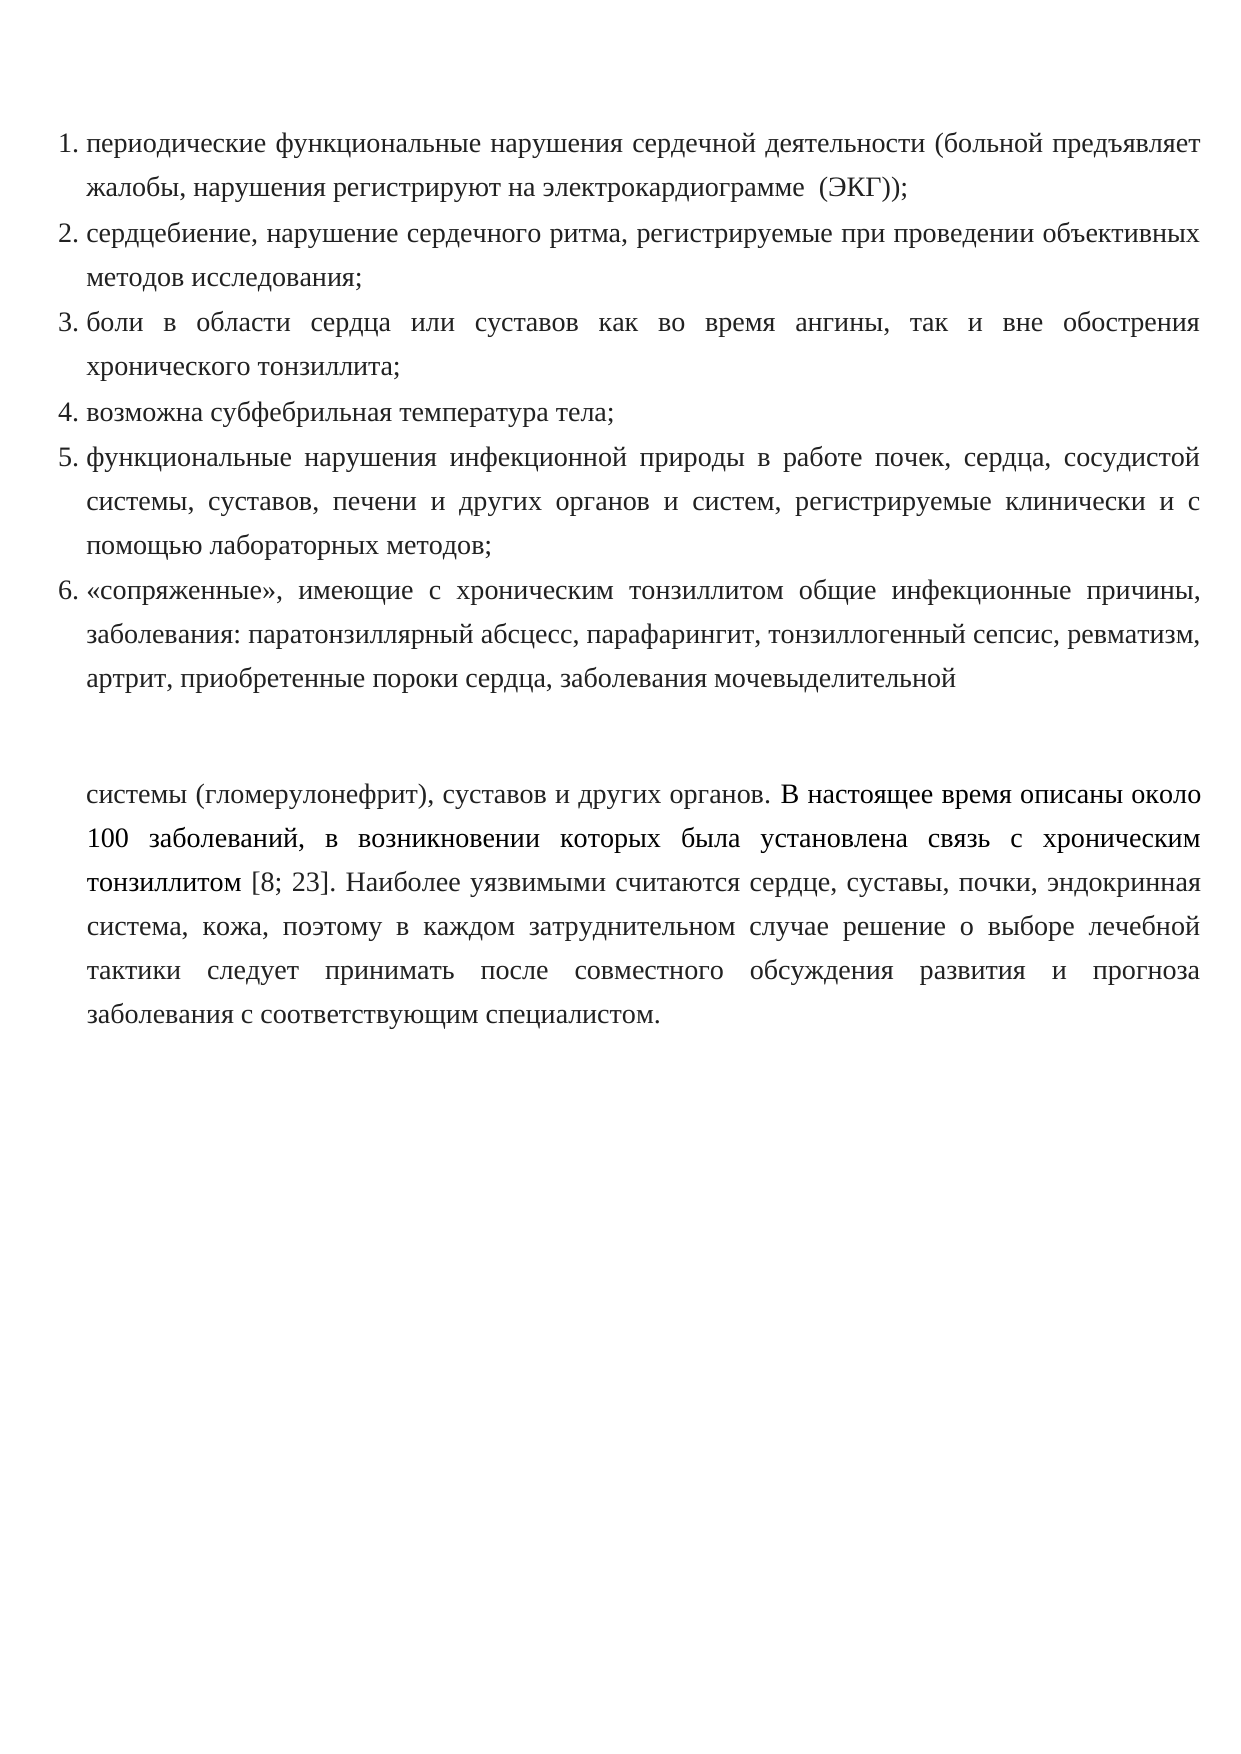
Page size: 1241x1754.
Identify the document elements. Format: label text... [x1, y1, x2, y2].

list функциональные нарушения инфекционной природы в работе почек, сердца, сосудистой системы, суставов, печени и других органов и систем, регистрируемые клинически и с помощью лабораторных методов; [58, 440, 1202, 560]
list возможна субфебрильная температура тела; [58, 395, 1202, 427]
list «сопряженные», имеющие с хроническим тонзиллитом общие инфекционные причины, заболевания: паратонзиллярный абсцесс, парафарингит, тонзиллогенный сепсис, ревматизм, артрит, приобретенные пороки сердца, заболевания мочевыделительной [58, 573, 1202, 693]
list сердцебиение, нарушение сердечного ритма, регистрируемые при проведении объективных методов исследования; [58, 216, 1202, 292]
list периодические функциональные нарушения сердечной деятельности (больной предъявляет жалобы, нарушения регистрируют на электрокардиограмме (ЭКГ)); [58, 127, 1202, 203]
text системы (гломерулонефрит), суставов и других органов. В настоящее время описаны около 100 заболеваний, в возникновении которых была установлена связь с хроническим тонзиллитом [8; 23]. Наиболее уязвимыми считаются сердце, суставы, почки, эндокринная система, кожа, поэтому в каждом затруднительном случае решение о выборе лечебной тактики следует принимать после совместного обсуждения развития и прогноза заболевания с соответствующим специалистом. [86, 777, 1202, 1029]
list боли в области сердца или суставов как во время ангины, так и вне обострения хронического тонзиллита; [58, 305, 1202, 382]
